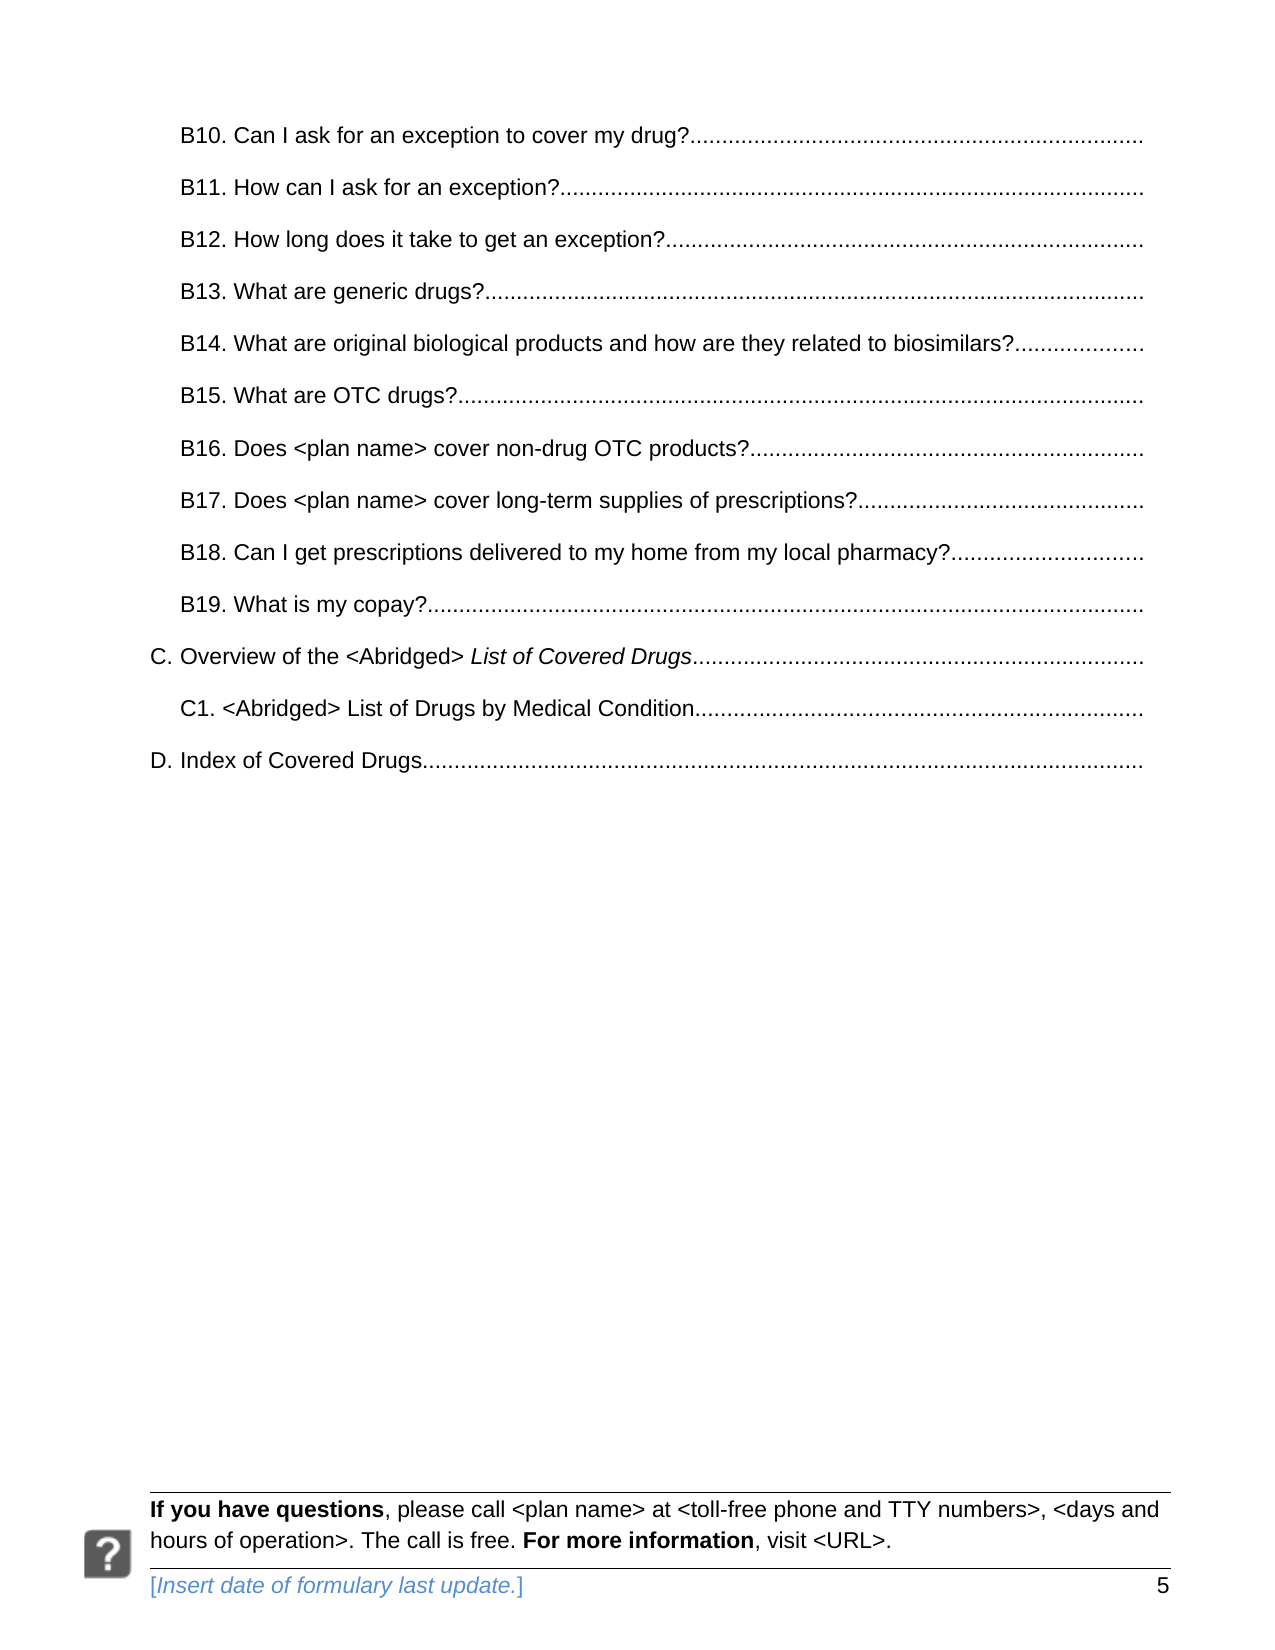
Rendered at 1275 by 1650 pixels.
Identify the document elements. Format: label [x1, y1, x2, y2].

picture [84, 1529, 133, 1580]
